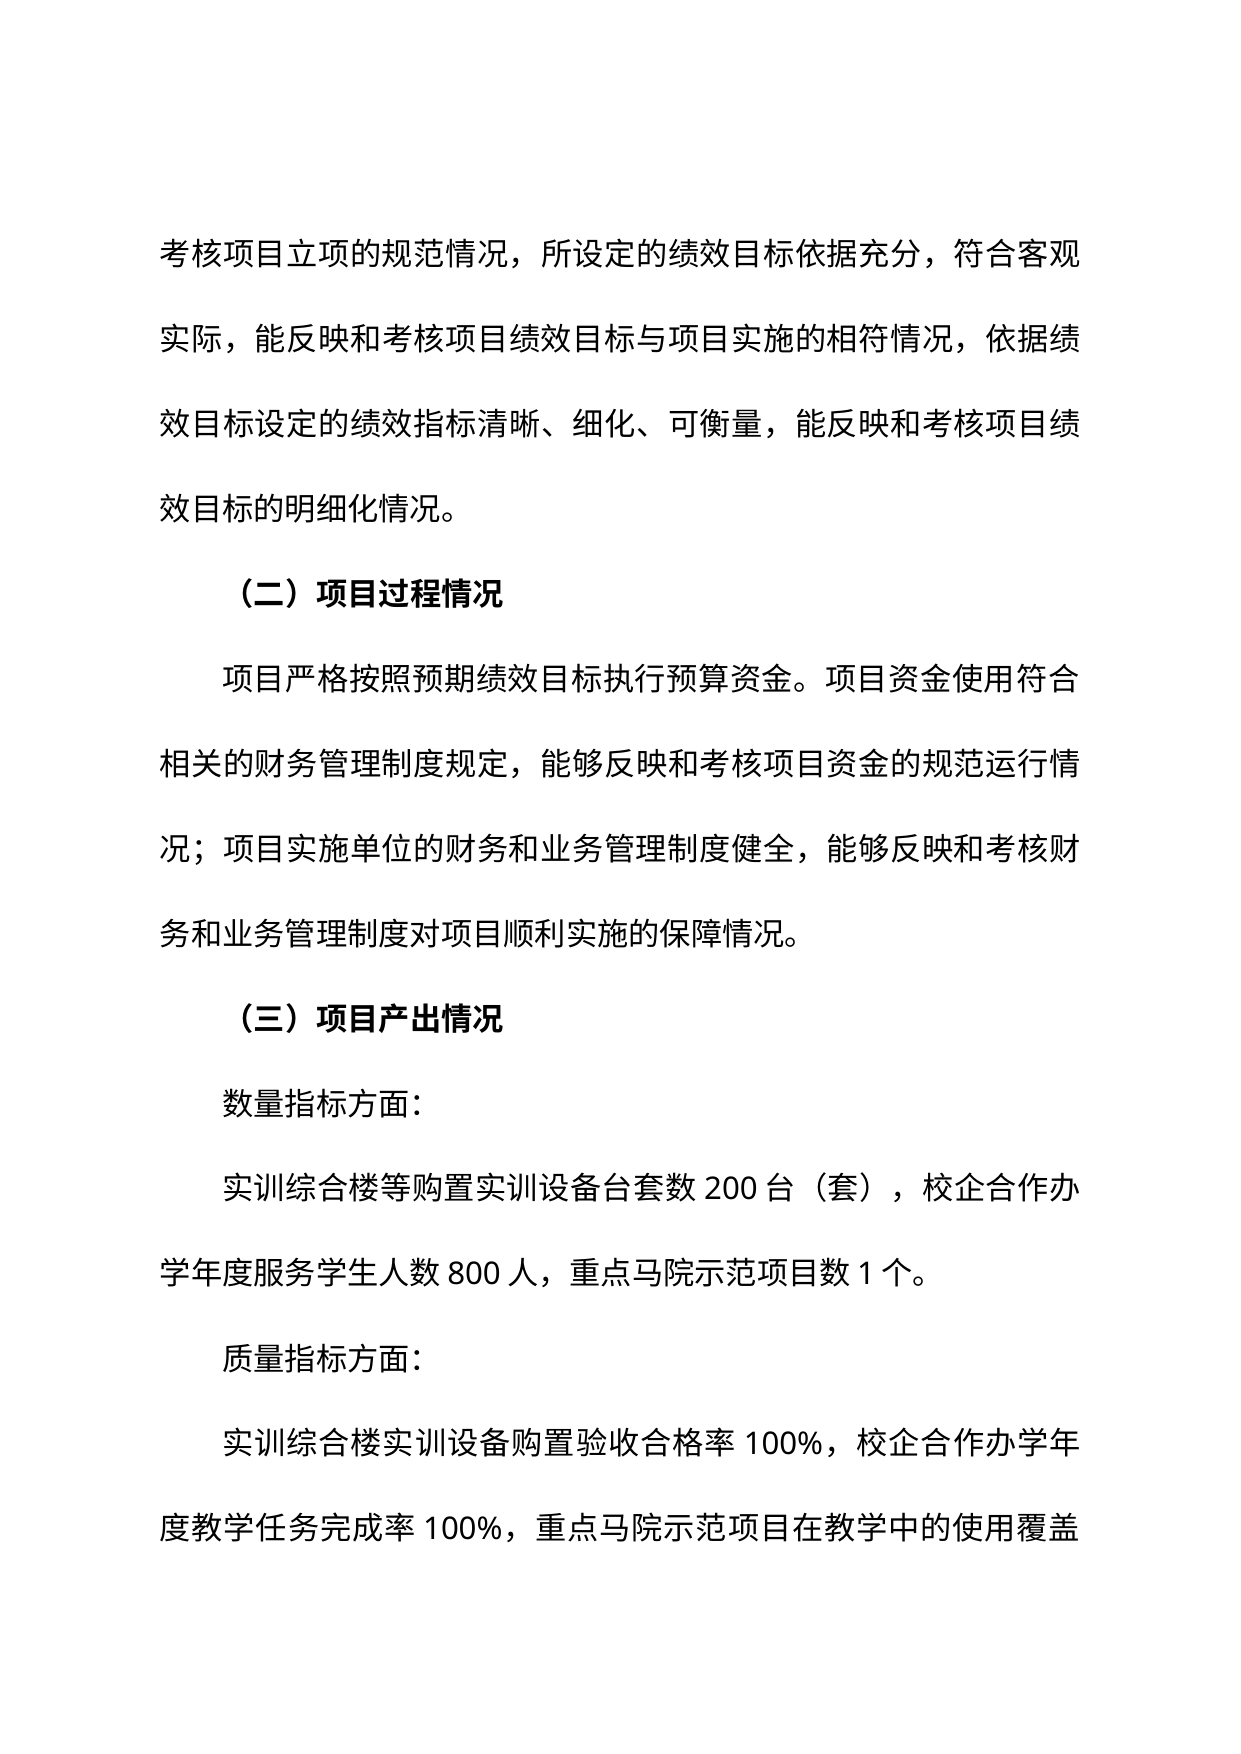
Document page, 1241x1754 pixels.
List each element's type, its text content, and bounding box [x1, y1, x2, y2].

text （三）项目产出情况 [159, 974, 1081, 1059]
text 数量指标方面： [159, 1059, 1081, 1144]
text 实训综合楼等购置实训设备台套数200台（套），校企合作办学年度服务学生人数800人，重点马院示范项目数1个。 [159, 1144, 1081, 1314]
text 项目严格按照预期绩效目标执行预算资金。项目资金使用符合相关的财务管理制度规定，能够反映和考核项目资金的规范运行情况；项目实施单位的财务和业务管理制度健全，能够反映和考核财务和业务管理制度对项目顺利实施的保障情况。 [159, 634, 1081, 974]
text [159, 209, 1081, 549]
text （二）项目过程情况 [159, 549, 1081, 634]
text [159, 1399, 1081, 1569]
text 质量指标方面： [159, 1314, 1081, 1399]
